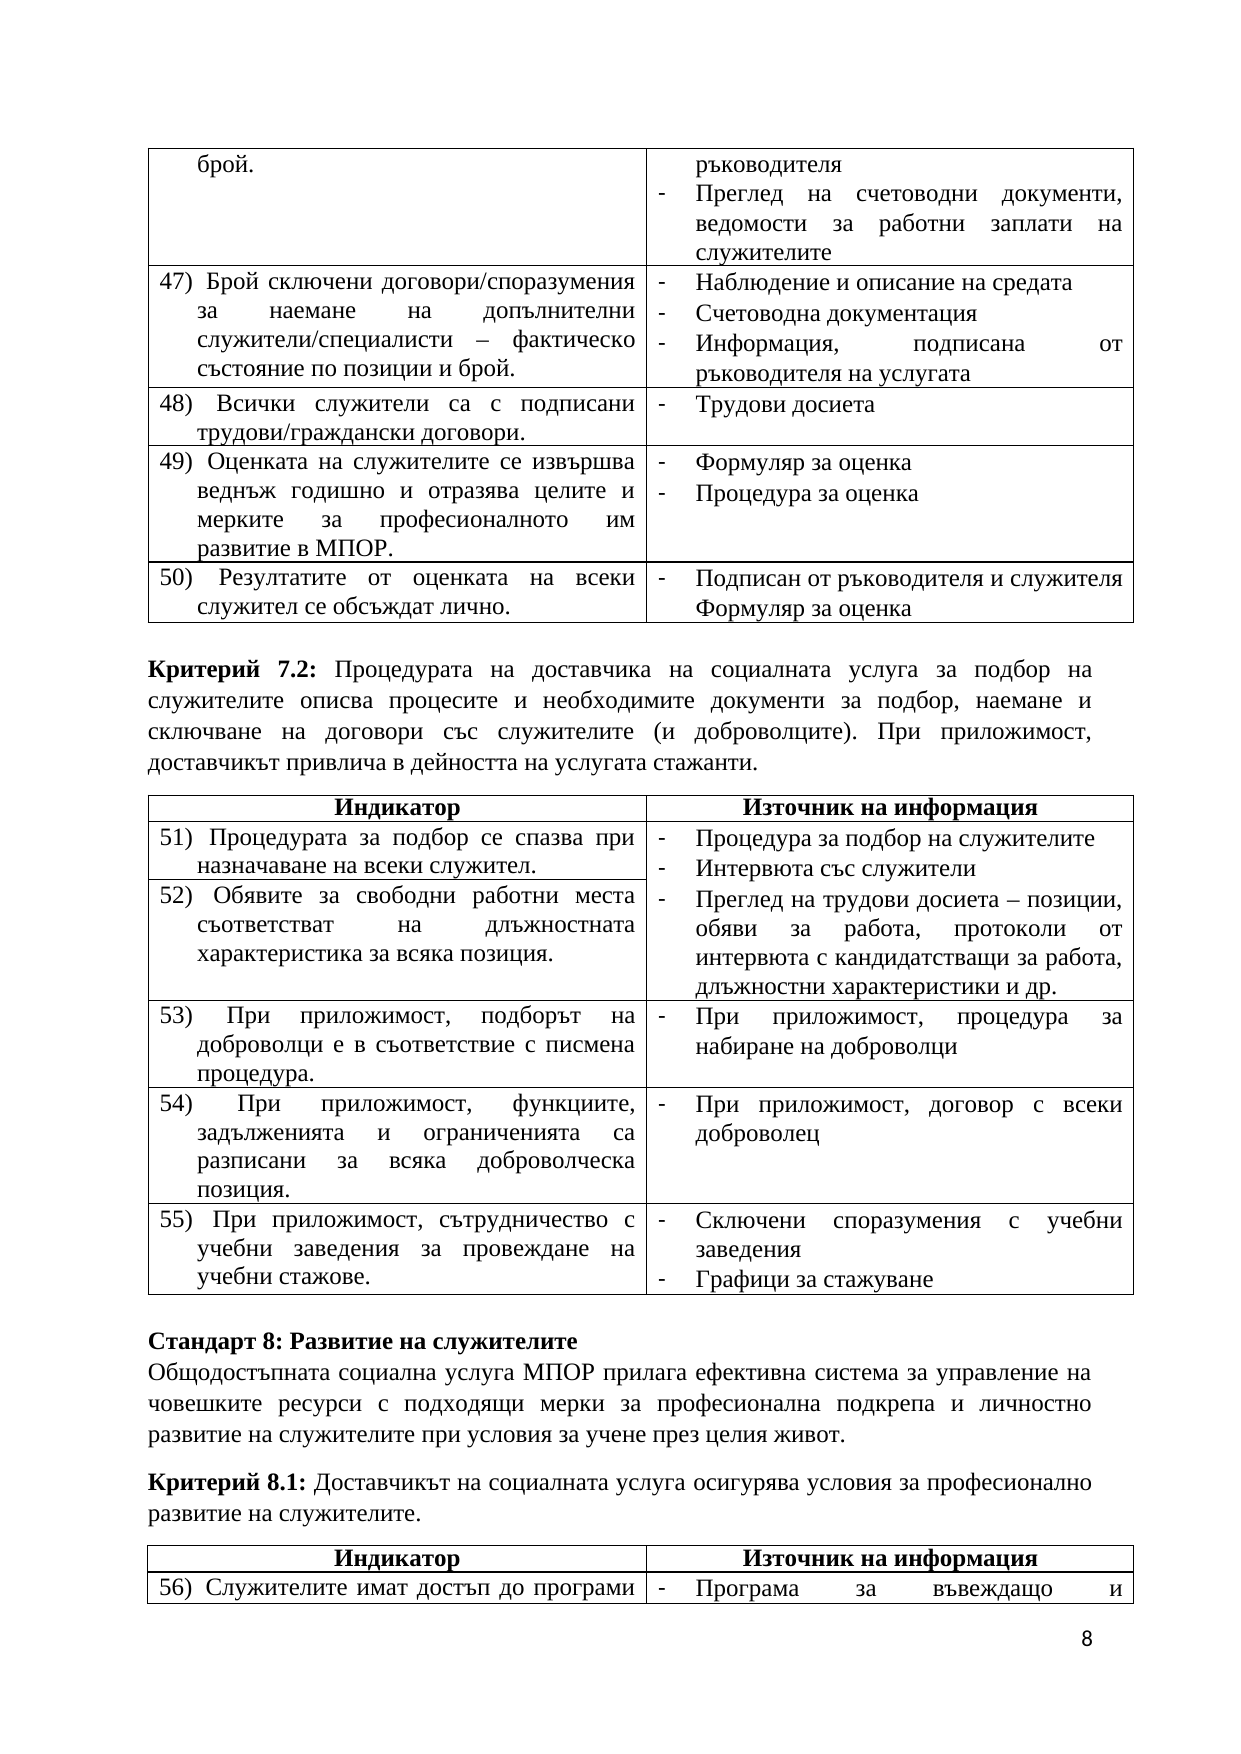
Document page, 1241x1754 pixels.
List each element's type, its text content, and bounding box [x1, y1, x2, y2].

text Критерий 7.2: Процедурата на доставчика на социалната услуга за подбор на служителите описва процесите и необходимите документи за подбор, наемане и сключване на договори със служителите (и доброволците). При приложимост, доставчикът привлича в дейността на услугата стажанти. [148, 654, 1093, 776]
table_cell Процедурата за подбор се спазва при назначаване на всеки служител. [149, 822, 646, 879]
table_cell При приложимост, процедура за набиране на доброволци [647, 1001, 1133, 1087]
table_header Индикатор [149, 796, 646, 821]
table_cell Формуляр за оценка Процедура за оценка [647, 446, 1133, 561]
table_cell Резултатите от оценката на всеки служител се обсъждат лично. [149, 563, 646, 622]
table_cell Оценката на служителите се извършва веднъж годишно и отразява целите и мерките за професионалното им развитие в МПОР. [149, 446, 646, 561]
table_cell Процедура за подбор на служителите Интервюта със служители Преглед на трудови досиета – позиции, обяви за работа, протоколи от интервюта с кандидатстващи за работа, длъжностни характеристики и др. [647, 822, 1133, 999]
table_header Източник на информация [647, 796, 1133, 821]
text Стандарт 8: Развитие на служителите [148, 1326, 1093, 1354]
table_cell Сключени споразумения с учебни заведения Графици за стажуване [647, 1204, 1133, 1294]
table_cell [148, 1573, 646, 1603]
table_cell Обявите за свободни работни места съответстват на длъжностната характеристика за всяка позиция. [149, 880, 646, 999]
table_cell При приложимост, подборът на доброволци е в съответствие с писмена процедура. [149, 1001, 646, 1087]
table_cell Брой сключени договори/споразумения за наемане на допълнителни служители/специалисти – фактическо състояние по позиции и брой. [149, 266, 646, 387]
table_cell При приложимост, функциите, задълженията и ограниченията са разписани за всяка доброволческа позиция. [149, 1088, 646, 1203]
table_cell Всички служители са с подписани трудови/граждански договори. [149, 388, 646, 445]
text Общодостъпната социална услуга МПОР прилага ефективна система за управление на човешките ресурси с подходящи мерки за професионална подкрепа и личностно развитие на служителите при условия за учене през целия живот. [148, 1357, 1093, 1448]
table_cell Наблюдение и описание на средата Счетоводна документация Информация, подписана от ръководителя на услугата [647, 266, 1133, 387]
table_header Източник на информация [647, 1546, 1133, 1571]
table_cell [647, 1573, 1133, 1603]
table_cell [149, 149, 646, 265]
table_cell При приложимост, договор с всеки доброволец [647, 1088, 1133, 1203]
table_cell Трудови досиета [647, 388, 1133, 445]
text Критерий 8.1: Доставчикът на социалната услуга осигурява условия за професионално развитие на служителите. [148, 1467, 1093, 1526]
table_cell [647, 149, 1133, 265]
table_cell Подписан от ръководителя и служителя Формуляр за оценка [647, 563, 1133, 622]
table_cell При приложимост, сътрудничество с учебни заведения за провеждане на учебни стажове. [149, 1204, 646, 1294]
table_header Индикатор [148, 1546, 646, 1571]
